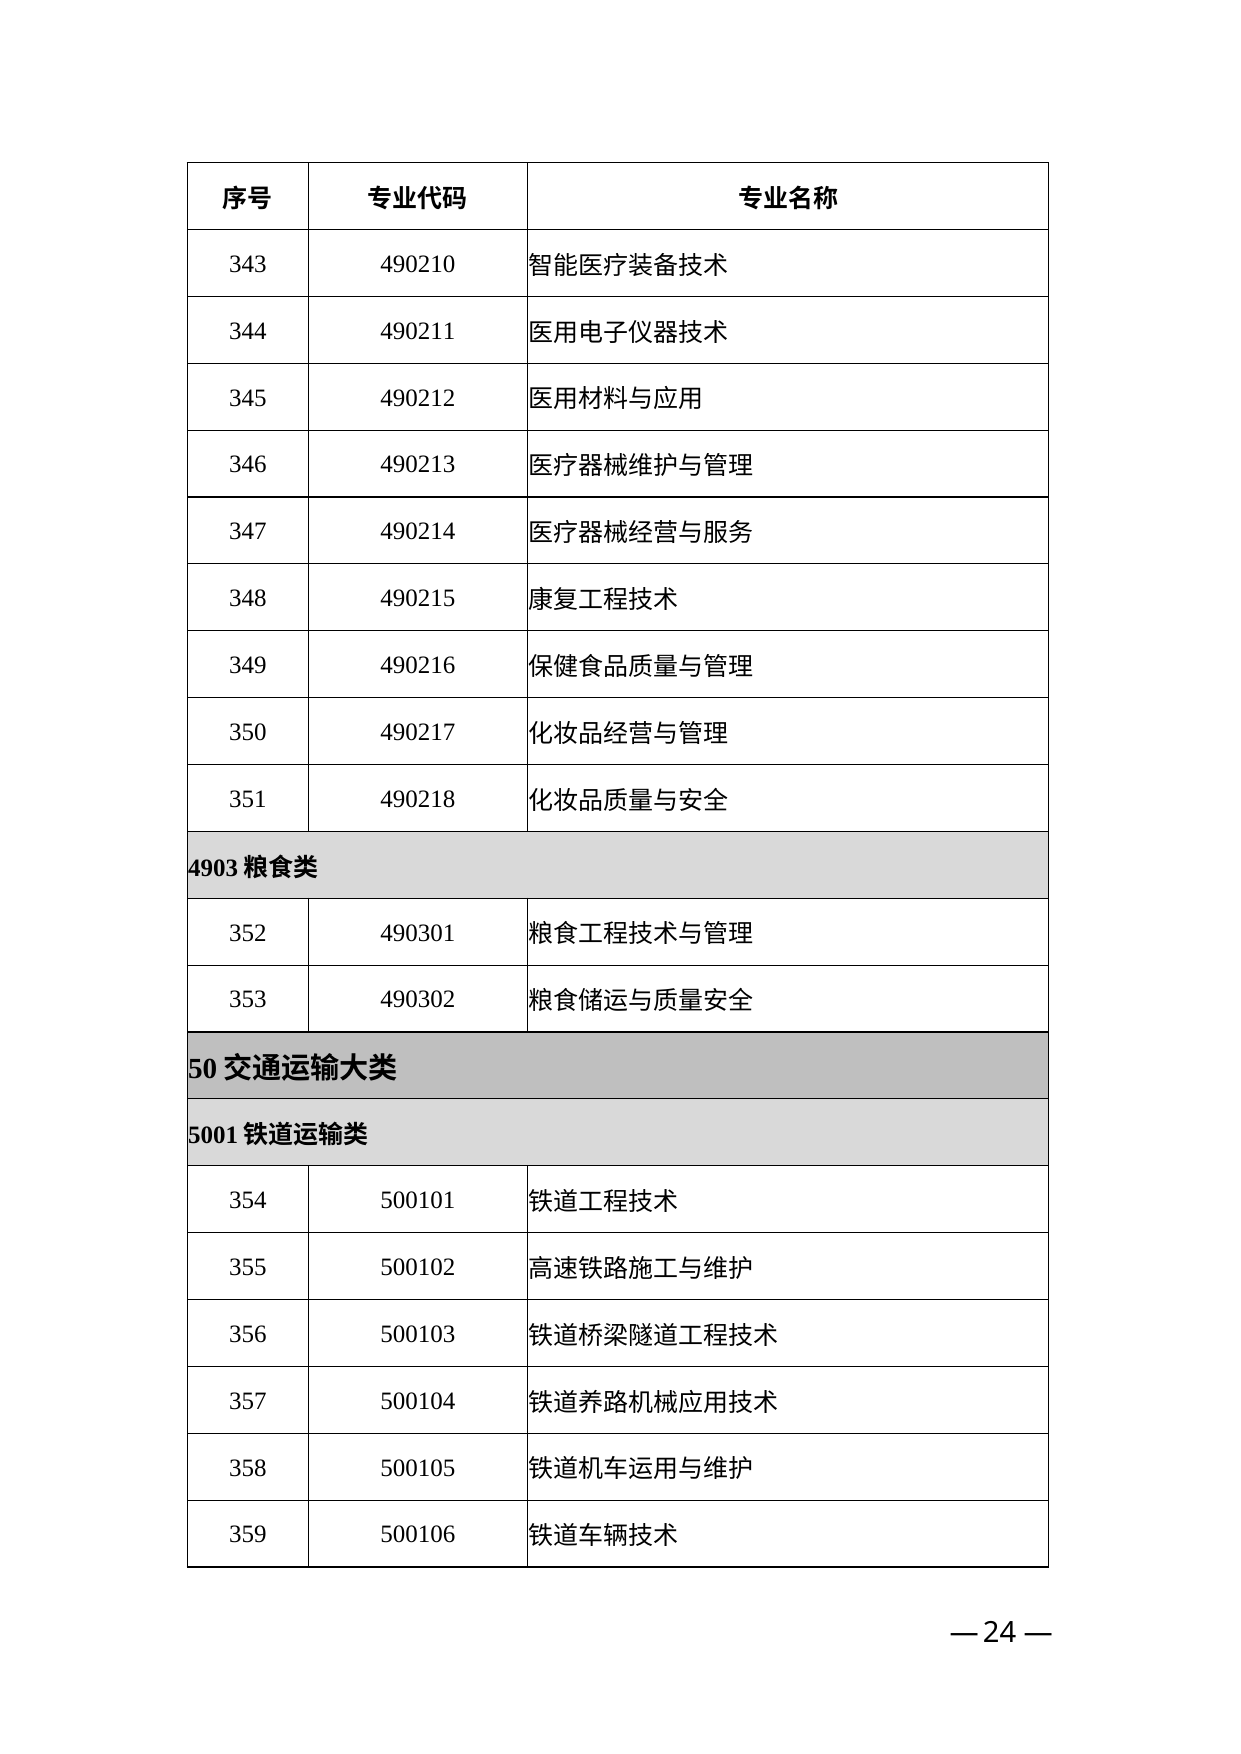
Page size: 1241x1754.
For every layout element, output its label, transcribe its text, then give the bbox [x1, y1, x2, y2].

table_cell 铁道机车运用与维护 [528, 1434, 1048, 1499]
table_cell 352 [188, 899, 308, 964]
table_cell 医疗器械维护与管理 [528, 431, 1048, 496]
table_cell 500104 [309, 1367, 527, 1433]
table_cell 359 [188, 1501, 308, 1566]
table_cell 医用材料与应用 [528, 364, 1048, 429]
table_cell 500103 [309, 1300, 527, 1366]
table_cell 355 [188, 1233, 308, 1299]
table_cell 4903粮食类 [188, 832, 1048, 898]
table_cell 粮食工程技术与管理 [528, 899, 1048, 964]
table_cell 50交通运输大类 [188, 1033, 1048, 1098]
table_cell 358 [188, 1434, 308, 1499]
table_cell 345 [188, 364, 308, 429]
table_cell 490215 [309, 564, 527, 630]
table_cell 化妆品经营与管理 [528, 698, 1048, 764]
table_cell 医用电子仪器技术 [528, 297, 1048, 363]
table_cell 铁道养路机械应用技术 [528, 1367, 1048, 1433]
table_cell 490301 [309, 899, 527, 964]
table_cell 490214 [309, 498, 527, 563]
table_cell 350 [188, 698, 308, 764]
table_cell 490216 [309, 631, 527, 697]
table_header 专业代码 [309, 163, 527, 229]
table_header 序号 [188, 163, 308, 229]
table_cell 铁道桥梁隧道工程技术 [528, 1300, 1048, 1366]
table_cell 高速铁路施工与维护 [528, 1233, 1048, 1299]
table_cell 346 [188, 431, 308, 496]
table_cell 349 [188, 631, 308, 697]
table_cell 铁道工程技术 [528, 1166, 1048, 1232]
table_cell 500101 [309, 1166, 527, 1232]
table_cell 490302 [309, 966, 527, 1031]
table_cell 490210 [309, 230, 527, 296]
table_cell 粮食储运与质量安全 [528, 966, 1048, 1031]
table_cell 343 [188, 230, 308, 296]
table_cell 490213 [309, 431, 527, 496]
table_cell 保健食品质量与管理 [528, 631, 1048, 697]
table_cell 500105 [309, 1434, 527, 1499]
table_cell 医疗器械经营与服务 [528, 498, 1048, 563]
table_cell 5001铁道运输类 [188, 1099, 1048, 1165]
table_cell 铁道车辆技术 [528, 1501, 1048, 1566]
table_cell 490212 [309, 364, 527, 429]
table_cell 351 [188, 765, 308, 831]
table_cell 化妆品质量与安全 [528, 765, 1048, 831]
table_cell 356 [188, 1300, 308, 1366]
table_cell 500102 [309, 1233, 527, 1299]
table_cell 347 [188, 498, 308, 563]
table_cell 353 [188, 966, 308, 1031]
table_header 专业名称 [528, 163, 1048, 229]
table_cell 490218 [309, 765, 527, 831]
table_cell 490217 [309, 698, 527, 764]
table_cell 500106 [309, 1501, 527, 1566]
table_cell 康复工程技术 [528, 564, 1048, 630]
table_cell 357 [188, 1367, 308, 1433]
table_cell 智能医疗装备技术 [528, 230, 1048, 296]
table_cell 354 [188, 1166, 308, 1232]
table_cell 348 [188, 564, 308, 630]
table_cell 490211 [309, 297, 527, 363]
table_cell 344 [188, 297, 308, 363]
